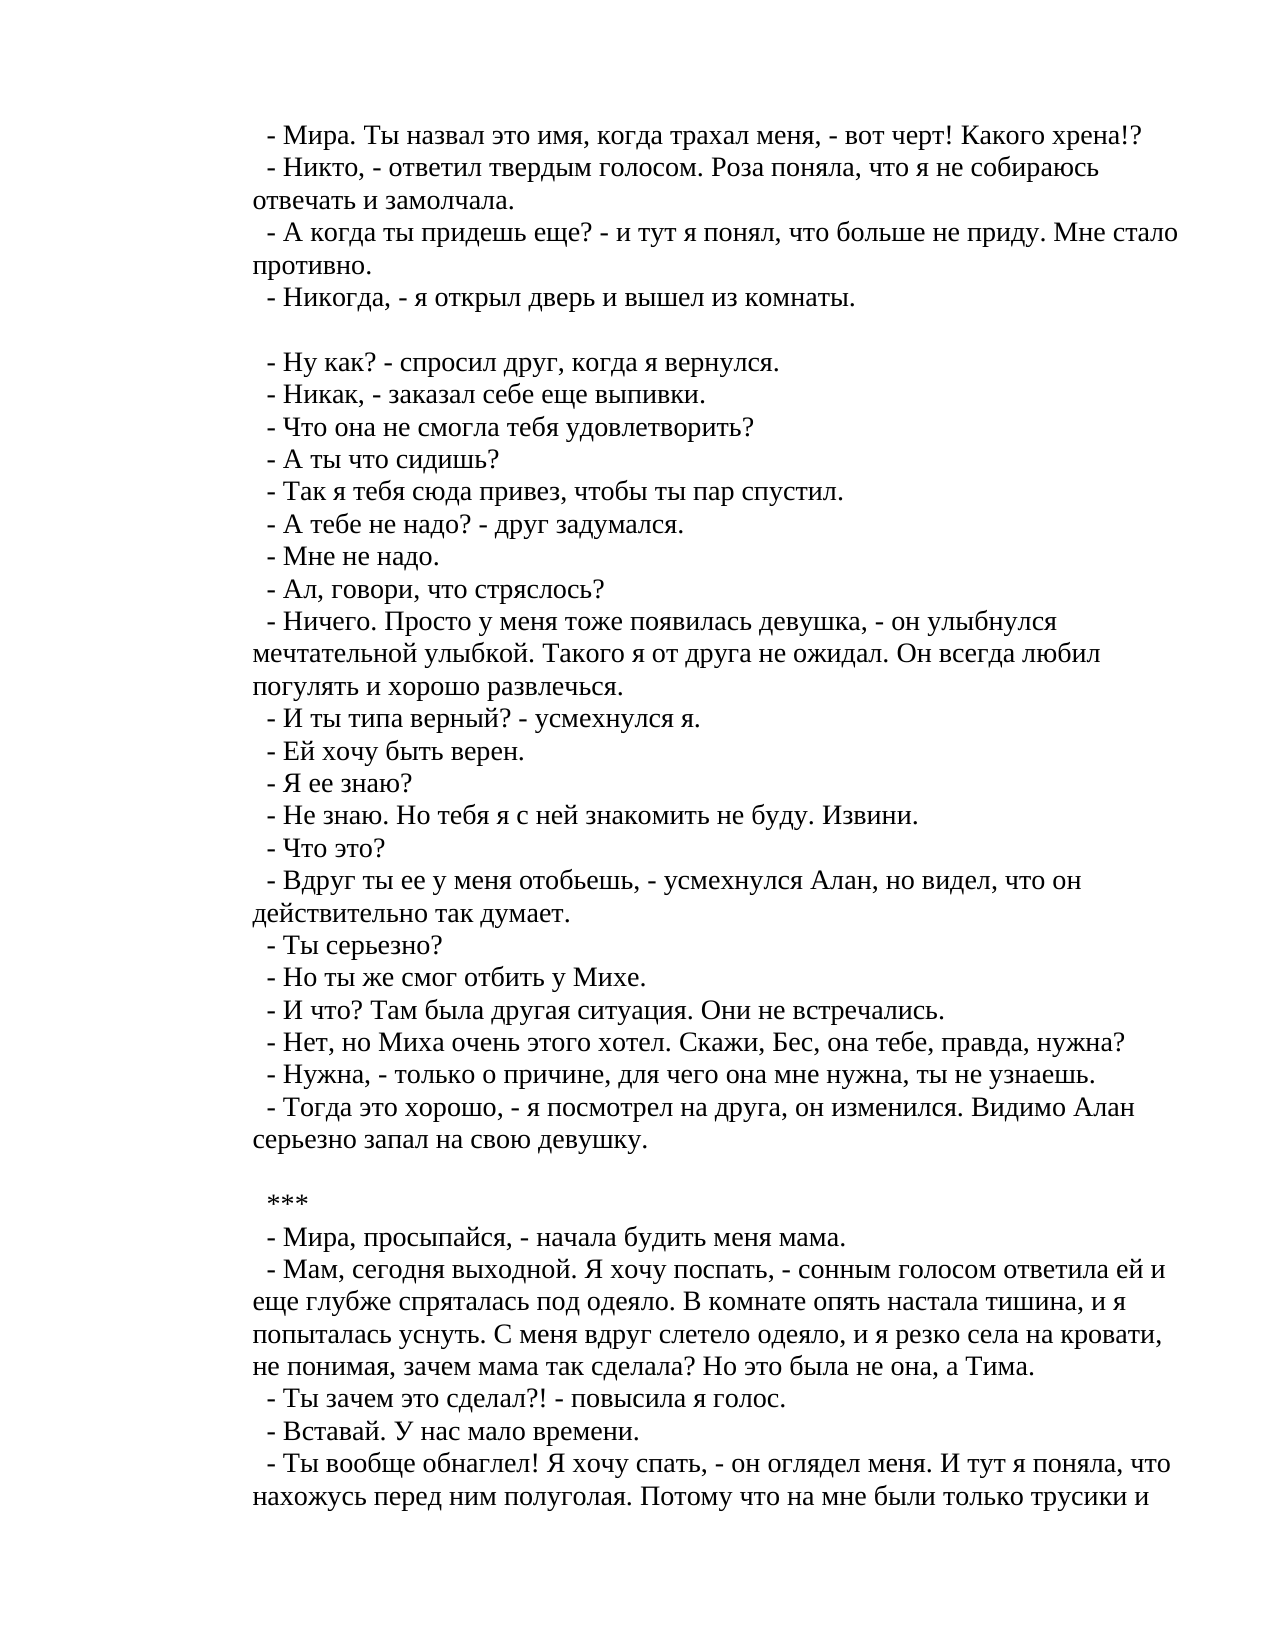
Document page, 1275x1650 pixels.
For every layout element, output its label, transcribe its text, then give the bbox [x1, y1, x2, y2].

text - Тогда это хорошо, - я посмотрел на друга, он изменился. Видимо Алан серьезно запал на свою девушку. [252, 1090, 1186, 1155]
text *** [252, 1187, 1186, 1219]
text - Никто, - ответил твердым голосом. Роза поняла, что я не собираюсь отвечать и замолчала. [252, 151, 1186, 215]
text - Что это? [252, 831, 1186, 863]
text - И что? Там была другая ситуация. Они не встречались. [252, 993, 1186, 1025]
text - Нет, но Миха очень этого хотел. Скажи, Бес, она тебе, правда, нужна? [252, 1025, 1186, 1058]
text - Никогда, - я открыл дверь и вышел из комнаты. [252, 280, 1186, 312]
text - А тебе не надо? - друг задумался. [252, 507, 1186, 539]
text - Я ее знаю? [252, 766, 1186, 798]
text - Нужна, - только о причине, для чего она мне нужна, ты не узнаешь. [252, 1058, 1186, 1090]
text - Вдруг ты ее у меня отобьешь, - усмехнулся Алан, но видел, что он действительно так думает. [252, 863, 1186, 928]
text - А ты что сидишь? [252, 442, 1186, 474]
text - Ничего. Просто у меня тоже появилась девушка, - он улыбнулся мечтательной улыбкой. Такого я от друга не ожидал. Он всегда любил погулять и хорошо развлечься. [252, 604, 1186, 701]
text - Никак, - заказал себе еще выпивки. [252, 377, 1186, 410]
text - А когда ты придешь еще? - и тут я понял, что больше не приду. Мне стало противно. [252, 215, 1186, 280]
text - Мне не надо. [252, 539, 1186, 572]
text - Что она не смогла тебя удовлетворить? [252, 410, 1186, 442]
text - Ал, говори, что стряслось? [252, 572, 1186, 604]
text - Мам, сегодня выходной. Я хочу поспать, - сонным голосом ответила ей и еще глубже спряталась под одеяло. В комнате опять настала тишина, и я попыталась уснуть. С меня вдруг слетело одеяло, и я резко села на кровати, не понимая, зачем мама так сделала? Но это была не она, а Тима. [252, 1252, 1186, 1382]
text - Так я тебя сюда привез, чтобы ты пар спустил. [252, 474, 1186, 507]
text - Но ты же смог отбить у Михе. [252, 960, 1186, 993]
text - И ты типа верный? - усмехнулся я. [252, 701, 1186, 734]
text - Мира. Ты назвал это имя, когда трахал меня, - вот черт! Какого хрена!? [252, 118, 1186, 151]
text - Ну как? - спросил друг, когда я вернулся. [252, 345, 1186, 377]
text - Ты серьезно? [252, 928, 1186, 960]
text - Ты зачем это сделал?! - повысила я голос. [252, 1382, 1186, 1414]
text - Не знаю. Но тебя я с ней знакомить не буду. Извини. [252, 798, 1186, 831]
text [252, 1446, 1186, 1511]
text - Ей хочу быть верен. [252, 734, 1186, 766]
text - Вставай. У нас мало времени. [252, 1414, 1186, 1446]
text - Мира, просыпайся, - начала будить меня мама. [252, 1219, 1186, 1252]
